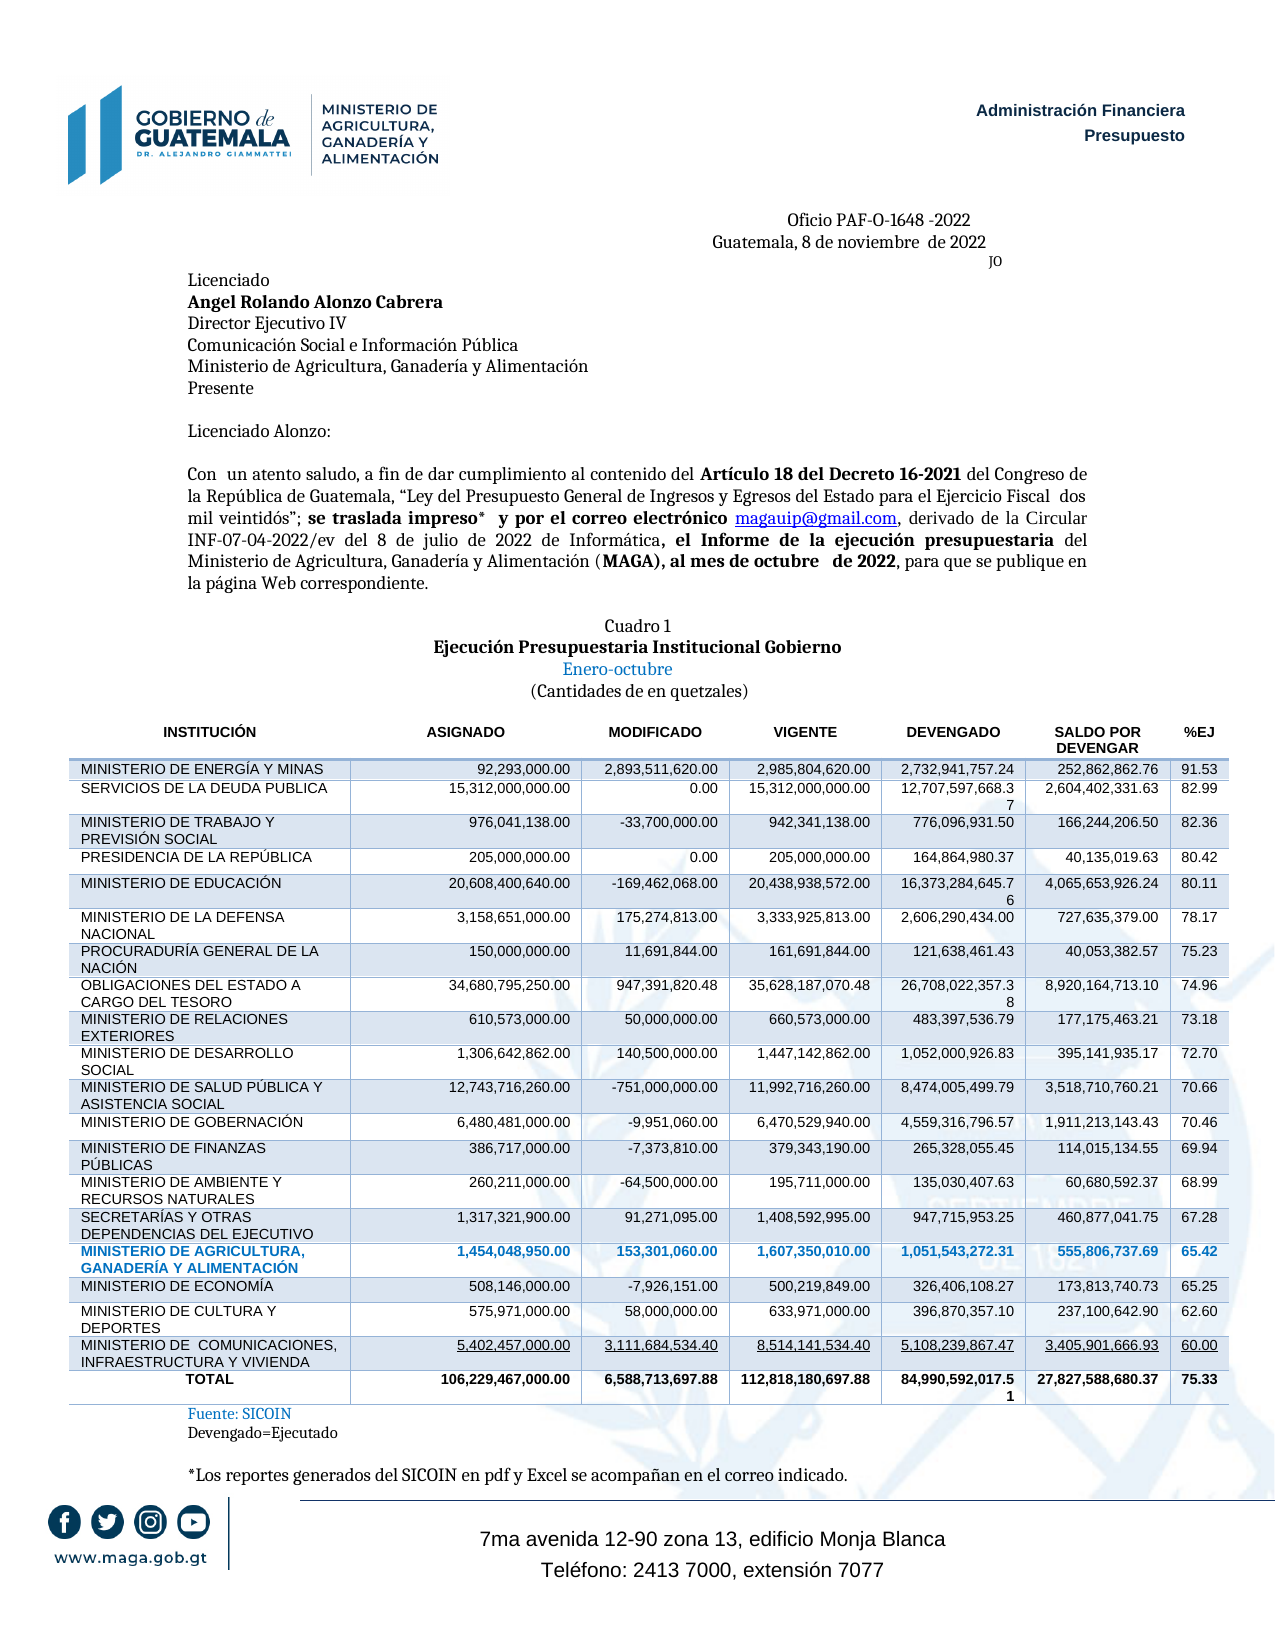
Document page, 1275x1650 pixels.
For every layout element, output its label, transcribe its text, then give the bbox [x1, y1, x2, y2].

table_cell 2,604,402,331.63 [1026, 781, 1170, 814]
table_cell 20,438,938,572.00 [730, 875, 881, 908]
table_cell 4,065,653,926.24 [1026, 875, 1170, 908]
table_cell 70.66 [1171, 1080, 1229, 1113]
text Fuente: SICOIN [187, 1405, 1087, 1424]
table_cell 8,514,141,534.40 [730, 1337, 881, 1370]
table_cell 164,864,980.37 [882, 849, 1025, 874]
table_header ASIGNADO [350, 723, 581, 758]
table_cell 3,405,901,666.93 [1026, 1337, 1170, 1370]
table_header MODIFICADO [581, 723, 729, 758]
table_cell 976,041,138.00 [351, 815, 581, 848]
table_cell 67.28 [1171, 1209, 1229, 1242]
table_cell 153,301,060.00 [582, 1244, 729, 1277]
table_cell 3,158,651,000.00 [351, 909, 581, 942]
table_cell 65.42 [1171, 1244, 1229, 1277]
table_cell 75.23 [1171, 944, 1229, 976]
table_cell MINISTERIO DE ENERGÍA Y MINAS [69, 761, 350, 779]
text Comunicación Social e Información Pública [187, 334, 1087, 356]
table_cell 40,053,382.57 [1026, 944, 1170, 976]
table_cell 35,628,187,070.48 [730, 978, 881, 1011]
table_cell -9,951,060.00 [582, 1114, 729, 1139]
table_cell 508,146,000.00 [351, 1278, 581, 1302]
text Devengado=Ejecutado [187, 1424, 1087, 1443]
table_cell 2,732,941,757.24 [882, 761, 1025, 779]
table_cell 26,708,022,357.38 [882, 978, 1025, 1011]
table_cell 265,328,055.45 [882, 1141, 1025, 1174]
table_cell SERVICIOS DE LA DEUDA PUBLICA [69, 781, 350, 814]
table_cell MINISTERIO DE TRABAJO Y PREVISIÓN SOCIAL [69, 815, 350, 848]
table_cell 0.00 [582, 849, 729, 874]
table_cell 5,402,457,000.00 [351, 1337, 581, 1370]
table_cell 8,474,005,499.79 [882, 1080, 1025, 1113]
table_cell 135,030,407.63 [882, 1175, 1025, 1208]
table_cell MINISTERIO DE GOBERNACIÓN [69, 1114, 350, 1139]
table_cell MINISTERIO DE LA DEFENSA NACIONAL [69, 909, 350, 942]
table_cell 12,743,716,260.00 [351, 1080, 581, 1113]
table_cell 75.33 [1171, 1371, 1229, 1404]
table_cell 8,920,164,713.10 [1026, 978, 1170, 1011]
table_cell -751,000,000.00 [582, 1080, 729, 1113]
text Angel Rolando Alonzo Cabrera [187, 291, 1087, 313]
table_cell 1,607,350,010.00 [730, 1244, 881, 1277]
table_cell 92,293,000.00 [351, 761, 581, 779]
table_cell 161,691,844.00 [730, 944, 881, 976]
table_cell 166,244,206.50 [1026, 815, 1170, 848]
picture [25, 1483, 254, 1586]
table_cell MINISTERIO DE AGRICULTURA, GANADERÍA Y ALIMENTACIÓN [69, 1244, 350, 1277]
table_header DEVENGADO [881, 723, 1025, 758]
table_cell 395,141,935.17 [1026, 1046, 1170, 1079]
table_cell MINISTERIO DE AMBIENTE Y RECURSOS NATURALES [69, 1175, 350, 1208]
table_cell 74.96 [1171, 978, 1229, 1011]
table_cell 73.18 [1171, 1012, 1229, 1044]
table_cell 205,000,000.00 [351, 849, 581, 874]
table_cell 58,000,000.00 [582, 1303, 729, 1336]
table_cell 34,680,795,250.00 [351, 978, 581, 1011]
text Director Ejecutivo IV [187, 313, 1087, 334]
table_cell MINISTERIO DE EDUCACIÓN [69, 875, 350, 908]
table_cell 40,135,019.63 [1026, 849, 1170, 874]
table_cell 140,500,000.00 [582, 1046, 729, 1079]
table_cell SECRETARÍAS Y OTRAS DEPENDENCIAS DEL EJECUTIVO [69, 1209, 350, 1242]
table_cell 15,312,000,000.00 [351, 781, 581, 814]
table_cell 84,990,592,017.51 [882, 1371, 1025, 1404]
text Con un atento saludo, a fin de dar cumplimiento al contenido del Artículo 18 del Decreto 16-2021 del Congreso de la República de Guatemala, “Ley del Presupuesto General de Ingresos y Egresos del Estado para el Ejercicio Fiscal dos mil veintidós”; se traslada impreso* y por el correo electrónico magauip@gmail.com, derivado de la Circular INF-07-04-2022/ev del 8 de julio de 2022 de Informática, el Informe de la ejecución presupuestaria del Ministerio de Agricultura, Ganadería y Alimentación (MAGA), al mes de octubre de 2022, para que se publique en la página Web correspondiente. [187, 464, 1087, 594]
picture [56, 75, 450, 196]
table_cell -7,373,810.00 [582, 1141, 729, 1174]
table_cell 575,971,000.00 [351, 1303, 581, 1336]
table_cell 610,573,000.00 [351, 1012, 581, 1044]
table_cell 69.94 [1171, 1141, 1229, 1174]
table_cell 80.42 [1171, 849, 1229, 874]
table_cell 72.70 [1171, 1046, 1229, 1079]
table_cell 60.00 [1171, 1337, 1229, 1370]
table_cell MINISTERIO DE CULTURA Y DEPORTES [69, 1303, 350, 1336]
table_cell 3,111,684,534.40 [582, 1337, 729, 1370]
table_cell 1,454,048,950.00 [351, 1244, 581, 1277]
table_cell 106,229,467,000.00 [351, 1371, 581, 1404]
table_cell 121,638,461.43 [882, 944, 1025, 976]
table_cell 326,406,108.27 [882, 1278, 1025, 1302]
table_cell 1,317,321,900.00 [351, 1209, 581, 1242]
table_cell -33,700,000.00 [582, 815, 729, 848]
table_cell 260,211,000.00 [351, 1175, 581, 1208]
text Enero-octubre [187, 658, 1087, 680]
table_cell 379,343,190.00 [730, 1141, 881, 1174]
table_cell 1,911,213,143.43 [1026, 1114, 1170, 1139]
table_cell 2,893,511,620.00 [582, 761, 729, 779]
text Licenciado [187, 270, 1087, 291]
text Cuadro 1 [187, 615, 1087, 637]
table_cell 150,000,000.00 [351, 944, 581, 976]
table_cell 91.53 [1171, 761, 1229, 779]
table_cell 0.00 [582, 781, 729, 814]
table_cell 1,408,592,995.00 [730, 1209, 881, 1242]
text Presente [187, 378, 1087, 399]
table_cell 1,447,142,862.00 [730, 1046, 881, 1079]
table_cell 555,806,737.69 [1026, 1244, 1170, 1277]
table_cell 500,219,849.00 [730, 1278, 881, 1302]
table_cell 1,306,642,862.00 [351, 1046, 581, 1079]
table_cell 396,870,357.10 [882, 1303, 1025, 1336]
table_cell 5,108,239,867.47 [882, 1337, 1025, 1370]
table_cell 177,175,463.21 [1026, 1012, 1170, 1044]
table_cell -169,462,068.00 [582, 875, 729, 908]
table_cell 2,606,290,434.00 [882, 909, 1025, 942]
table_cell 660,573,000.00 [730, 1012, 881, 1044]
table_cell 20,608,400,640.00 [351, 875, 581, 908]
table_cell 947,715,953.25 [882, 1209, 1025, 1242]
table_header %EJ [1170, 723, 1229, 758]
table_cell 252,862,862.76 [1026, 761, 1170, 779]
table_cell 2,985,804,620.00 [730, 761, 881, 779]
table_cell OBLIGACIONES DEL ESTADO A CARGO DEL TESORO [69, 978, 350, 1011]
table_cell 11,691,844.00 [582, 944, 729, 976]
text (Cantidades de en quetzales) [187, 680, 1087, 702]
table_cell 633,971,000.00 [730, 1303, 881, 1336]
table_cell 460,877,041.75 [1026, 1209, 1170, 1242]
table_cell 12,707,597,668.37 [882, 781, 1025, 814]
table_cell 195,711,000.00 [730, 1175, 881, 1208]
table_cell 173,813,740.73 [1026, 1278, 1170, 1302]
table_cell 483,397,536.79 [882, 1012, 1025, 1044]
table_header VIGENTE [729, 723, 881, 758]
table_cell 237,100,642.90 [1026, 1303, 1170, 1336]
table_cell 6,470,529,940.00 [730, 1114, 881, 1139]
picture [476, 761, 1275, 1499]
table_cell MINISTERIO DE FINANZAS PÚBLICAS [69, 1141, 350, 1174]
table_cell 3,518,710,760.21 [1026, 1080, 1170, 1113]
table_cell 114,015,134.55 [1026, 1141, 1170, 1174]
table_cell 175,274,813.00 [582, 909, 729, 942]
table_cell -7,926,151.00 [582, 1278, 729, 1302]
table_cell 4,559,316,796.57 [882, 1114, 1025, 1139]
table_cell 78.17 [1171, 909, 1229, 942]
text Ejecución Presupuestaria Institucional Gobierno [187, 637, 1087, 658]
table_cell MINISTERIO DE RELACIONES EXTERIORES [69, 1012, 350, 1044]
table_cell 15,312,000,000.00 [730, 781, 881, 814]
table_cell 386,717,000.00 [351, 1141, 581, 1174]
table_cell 50,000,000.00 [582, 1012, 729, 1044]
text Ministerio de Agricultura, Ganadería y Alimentación [187, 356, 1087, 378]
table_cell 68.99 [1171, 1175, 1229, 1208]
text JO [187, 253, 1087, 270]
text Guatemala, 8 de noviembre de 2022 [187, 231, 1087, 253]
table_header INSTITUCIÓN [69, 723, 350, 758]
table_cell 91,271,095.00 [582, 1209, 729, 1242]
table_cell 1,051,543,272.31 [882, 1244, 1025, 1277]
table_cell MINISTERIO DE DESARROLLO SOCIAL [69, 1046, 350, 1079]
table_cell 11,992,716,260.00 [730, 1080, 881, 1113]
table_cell 112,818,180,697.88 [730, 1371, 881, 1404]
table_cell 82.36 [1171, 815, 1229, 848]
table_cell 727,635,379.00 [1026, 909, 1170, 942]
table_cell 6,480,481,000.00 [351, 1114, 581, 1139]
table_cell 3,333,925,813.00 [730, 909, 881, 942]
table_cell 947,391,820.48 [582, 978, 729, 1011]
table_cell 70.46 [1171, 1114, 1229, 1139]
table_cell 65.25 [1171, 1278, 1229, 1302]
table_cell 80.11 [1171, 875, 1229, 908]
table_cell 16,373,284,645.76 [882, 875, 1025, 908]
table_cell MINISTERIO DE SALUD PÚBLICA Y ASISTENCIA SOCIAL [69, 1080, 350, 1113]
table_cell PROCURADURÍA GENERAL DE LA NACIÓN [69, 944, 350, 976]
table_cell TOTAL [69, 1371, 350, 1404]
table_cell 942,341,138.00 [730, 815, 881, 848]
table_cell 1,052,000,926.83 [882, 1046, 1025, 1079]
text Oficio PAF-O-1648 -2022 [187, 179, 1087, 231]
table_cell MINISTERIO DE COMUNICACIONES, INFRAESTRUCTURA Y VIVIENDA [69, 1337, 350, 1370]
table_cell 27,827,588,680.37 [1026, 1371, 1170, 1404]
table_cell 6,588,713,697.88 [582, 1371, 729, 1404]
table_cell 776,096,931.50 [882, 815, 1025, 848]
table_cell 60,680,592.37 [1026, 1175, 1170, 1208]
table_cell 82.99 [1171, 781, 1229, 814]
table_cell -64,500,000.00 [582, 1175, 729, 1208]
table_header SALDO POR DEVENGAR [1025, 723, 1170, 758]
text Licenciado Alonzo: [187, 421, 1087, 442]
table_cell MINISTERIO DE ECONOMÍA [69, 1278, 350, 1302]
text *Los reportes generados del SICOIN en pdf y Excel se acompañan en el correo indicado. [187, 1465, 1087, 1486]
table_cell 205,000,000.00 [730, 849, 881, 874]
table_cell PRESIDENCIA DE LA REPÚBLICA [69, 849, 350, 874]
table_cell 62.60 [1171, 1303, 1229, 1336]
